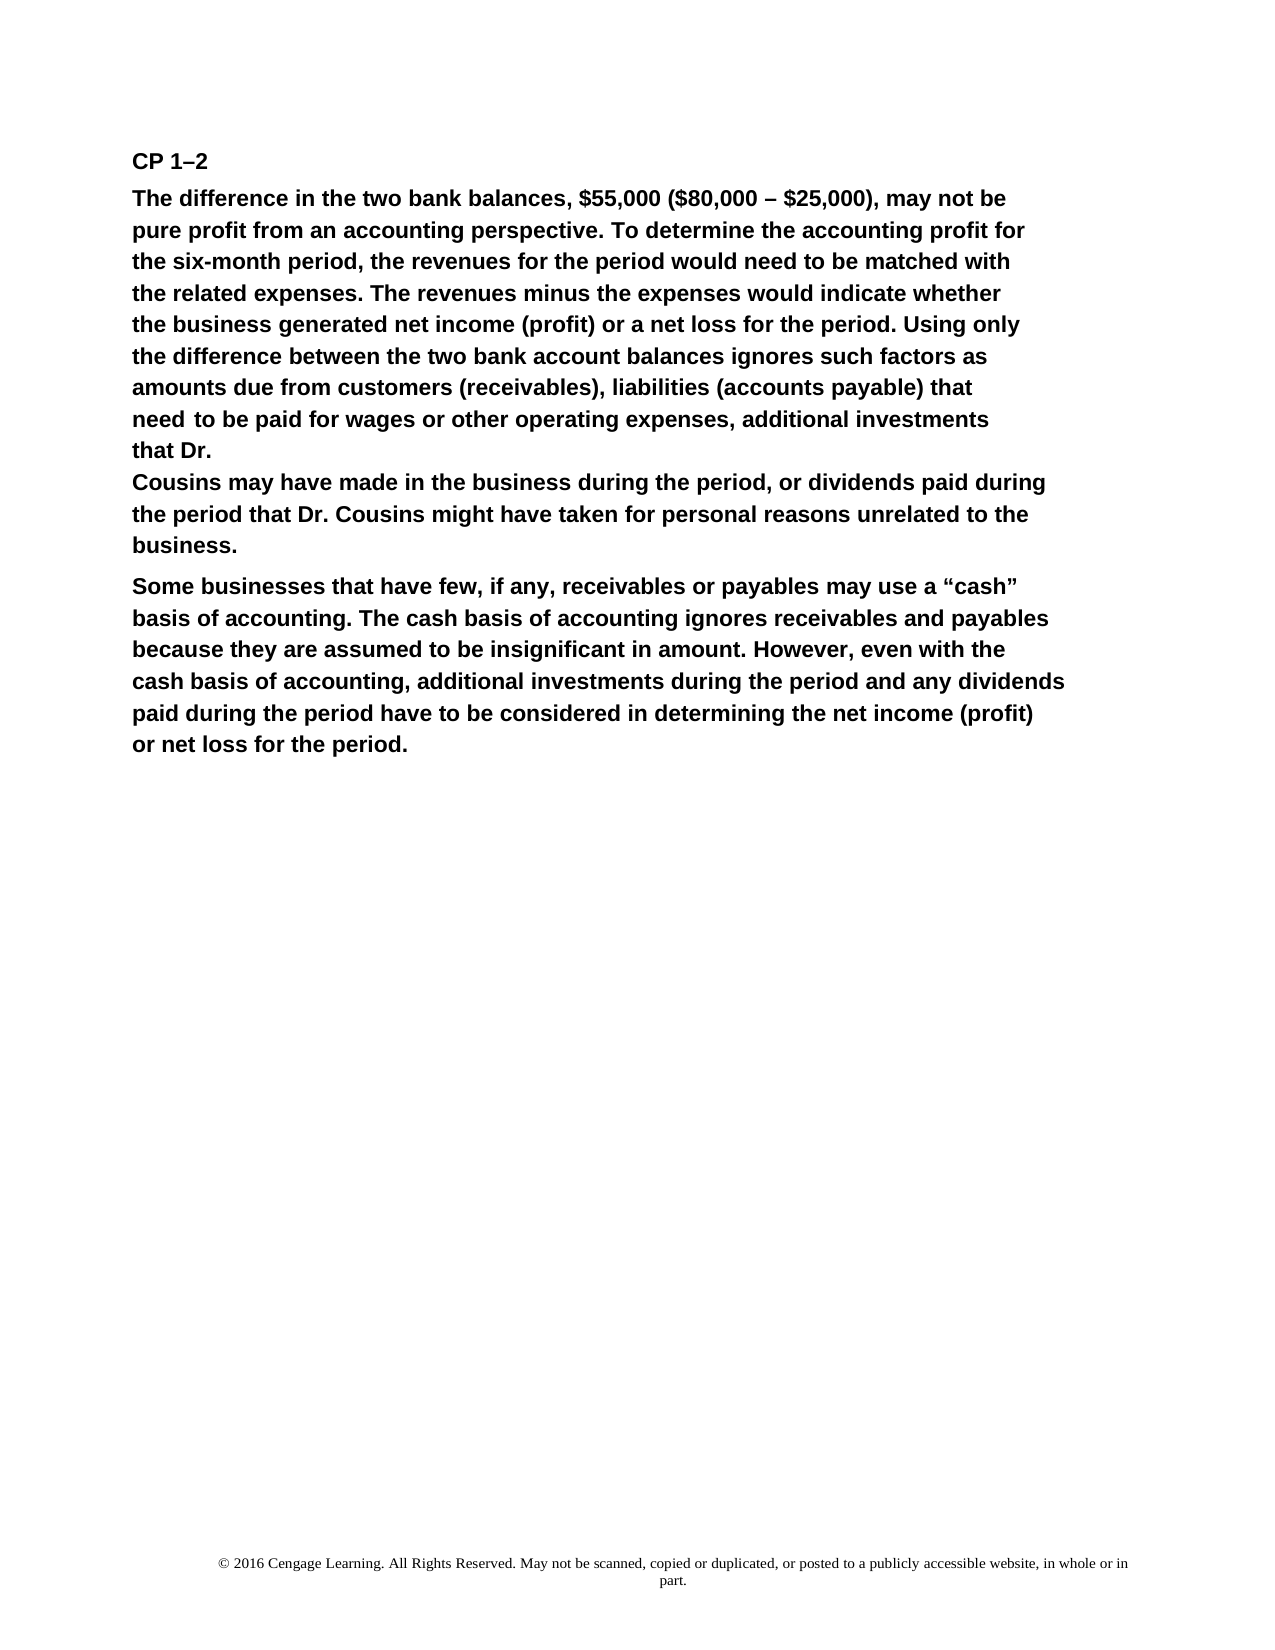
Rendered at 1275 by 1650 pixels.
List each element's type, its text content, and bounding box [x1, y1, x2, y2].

text cash basis of accounting, additional investments during the period and any dividends paid during the period have to be considered in determining the net income (profit) [132, 668, 1069, 726]
text Cousins may have made in the business during the period, or dividends paid during the period that Dr. Cousins might have taken for personal reasons unrelated to the business. [132, 469, 1069, 559]
text Some businesses that have few, if any, receivables or payables may use a “cash” basis of accounting. The cash basis of accounting ignores receivables and payables because they are assumed to be insignificant in amount. However, even with the [132, 573, 1065, 663]
text or net loss for the period. [132, 731, 1096, 758]
text The difference in the two bank balances, $55,000 ($80,000 – $25,000), may not be pure profit from an accounting perspective. To determine the accounting profit for the six-month period, the revenues for the period would need to be matched with the related expenses. The revenues minus the expenses would indicate whether the business generated net income (profit) or a net loss for the period. Using only the difference between the two bank account balances ignores such factors as amounts due from customers (receivables), liabilities (accounts payable) that need to be paid for wages or other operating expenses, additional investments that Dr. [132, 185, 1026, 464]
text CP 1–2 [132, 148, 1096, 174]
